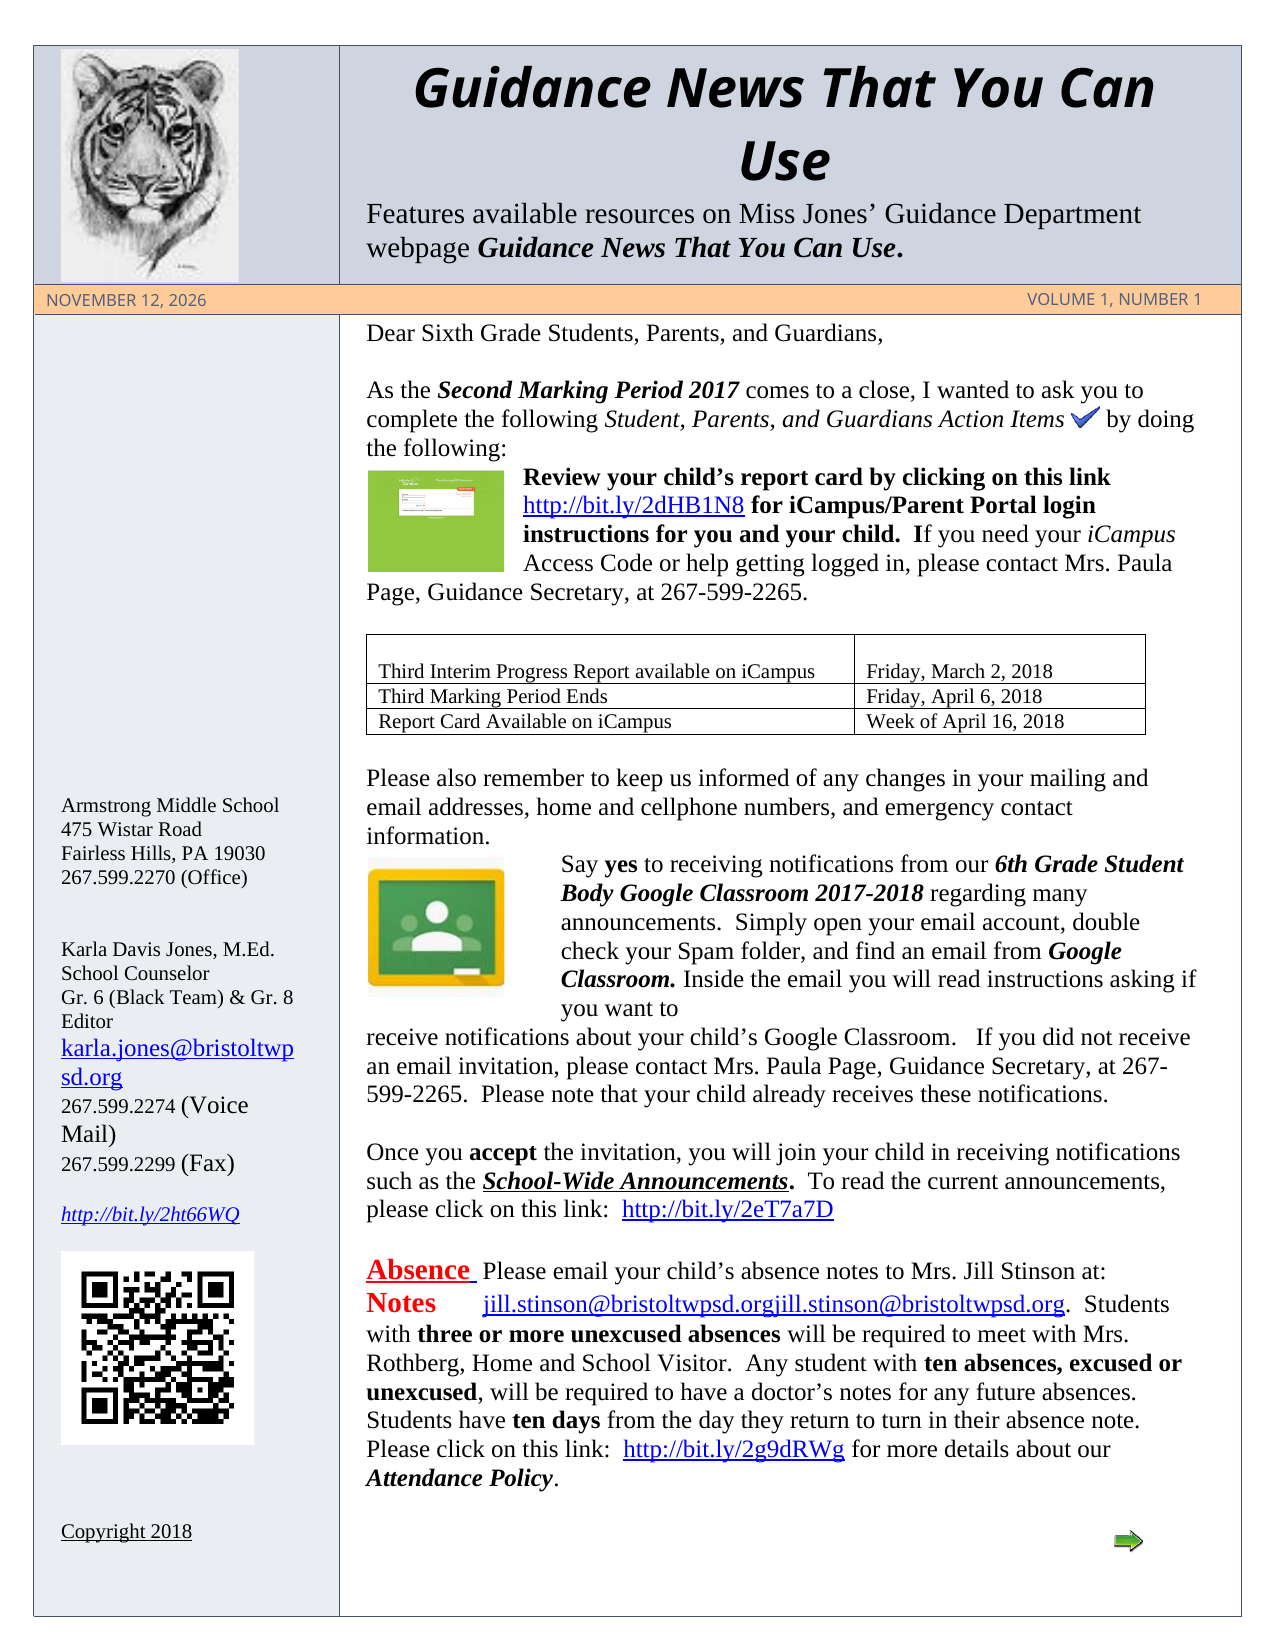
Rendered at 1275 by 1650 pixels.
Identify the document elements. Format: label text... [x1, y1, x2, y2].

picture [60, 1251, 255, 1445]
table_header [34, 46, 339, 284]
table_cell January 29, 2018 [34, 285, 339, 314]
picture [1113, 1525, 1144, 1556]
picture [366, 857, 504, 995]
picture [60, 49, 239, 282]
table_cell Volume 1, Number 1 [339, 285, 1241, 314]
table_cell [340, 315, 1241, 1616]
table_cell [34, 315, 339, 1616]
picture [366, 470, 504, 571]
picture [1071, 406, 1100, 428]
table_header Guidance News That You Can Use Features available resources on Miss Jones’ Guidance Department webpage Guidance News That You Can Use. [340, 46, 1241, 284]
